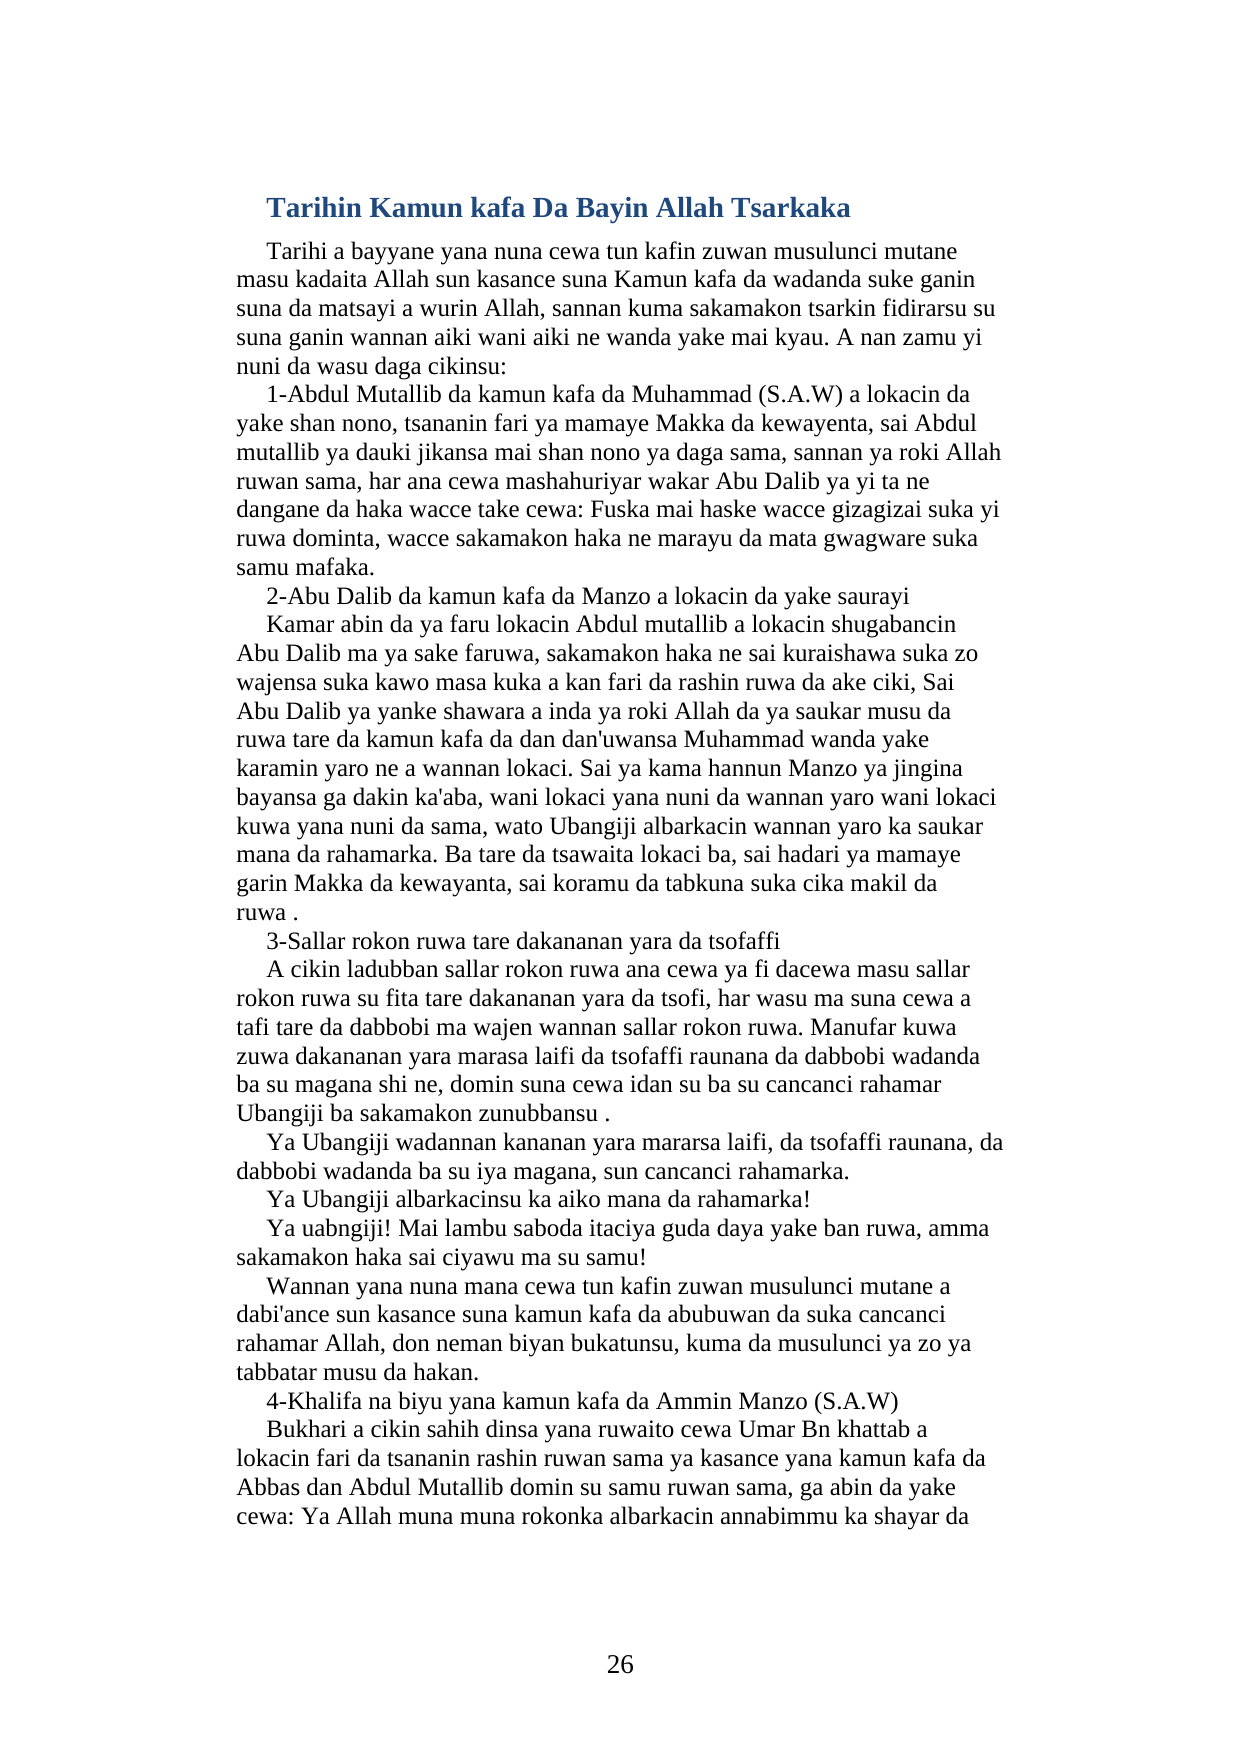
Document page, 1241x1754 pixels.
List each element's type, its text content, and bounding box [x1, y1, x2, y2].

text 2-Abu Dalib da kamun kafa da Manzo a lokacin da yake saurayi [236, 581, 1004, 609]
subtitle Tarihin Kamun kafa Da Bayin Allah Tsarkaka [236, 190, 1004, 223]
text A cikin ladubban sallar rokon ruwa ana cewa ya fi dacewa masu sallar rokon ruwa su fita tare dakananan yara da tsofi, har wasu ma suna cewa a tafi tare da dabbobi ma wajen wannan sallar rokon ruwa. Manufar kuwa zuwa dakananan yara marasa laifi da tsofaffi raunana da dabbobi wadanda ba su magana shi ne, domin suna cewa idan su ba su cancanci rahamar Ubangiji ba sakamakon zunubbansu . [236, 954, 1004, 1127]
text 1-Abdul Mutallib da kamun kafa da Muhammad (S.A.W) a lokacin da yake shan nono, tsananin fari ya mamaye Makka da kewayenta, sai Abdul mutallib ya dauki jikansa mai shan nono ya daga sama, sannan ya roki Allah ruwan sama, har ana cewa mashahuriyar wakar Abu Dalib ya yi ta ne dangane da haka wacce take cewa: Fuska mai haske wacce gizagizai suka yi ruwa dominta, wacce sakamakon haka ne marayu da mata gwagware suka samu mafaka. [236, 379, 1004, 581]
text Ya Ubangiji albarkacinsu ka aiko mana da rahamarka! [236, 1184, 1004, 1213]
text Ya Ubangiji wadannan kananan yara mararsa laifi, da tsofaffi raunana, da dabbobi wadanda ba su iya magana, sun cancanci rahamarka. [236, 1127, 1004, 1184]
text Ya uabngiji! Mai lambu saboda itaciya guda daya yake ban ruwa, amma sakamakon haka sai ciyawu ma su samu! [236, 1213, 1004, 1271]
text Tarihi a bayyane yana nuna cewa tun kafin zuwan musulunci mutane masu kadaita Allah sun kasance suna Kamun kafa da wadanda suke ganin suna da matsayi a wurin Allah, sannan kuma sakamakon tsarkin fidirarsu su suna ganin wannan aiki wani aiki ne wanda yake mai kyau. A nan zamu yi nuni da wasu daga cikinsu: [236, 236, 1004, 379]
text 3-Sallar rokon ruwa tare dakananan yara da tsofaffi [236, 926, 1004, 954]
text 4-Khalifa na biyu yana kamun kafa da Ammin Manzo (S.A.W) [236, 1386, 1004, 1414]
text Kamar abin da ya faru lokacin Abdul mutallib a lokacin shugabancin Abu Dalib ma ya sake faruwa, sakamakon haka ne sai kuraishawa suka zo wajensa suka kawo masa kuka a kan fari da rashin ruwa da ake ciki, Sai Abu Dalib ya yanke shawara a inda ya roki Allah da ya saukar musu da ruwa tare da kamun kafa da dan dan'uwansa Muhammad wanda yake karamin yaro ne a wannan lokaci. Sai ya kama hannun Manzo ya jingina bayansa ga dakin ka'aba, wani lokaci yana nuni da wannan yaro wani lokaci kuwa yana nuni da sama, wato Ubangiji albarkacin wannan yaro ka saukar mana da rahamarka. Ba tare da tsawaita lokaci ba, sai hadari ya mamaye garin Makka da kewayanta, sai koramu da tabkuna suka cika makil da ruwa . [236, 609, 1004, 926]
text Wannan yana nuna mana cewa tun kafin zuwan musulunci mutane a dabi'ance sun kasance suna kamun kafa da abubuwan da suka cancanci rahamar Allah, don neman biyan bukatunsu, kuma da musulunci ya zo ya tabbatar musu da hakan. [236, 1271, 1004, 1386]
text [236, 1414, 1004, 1529]
